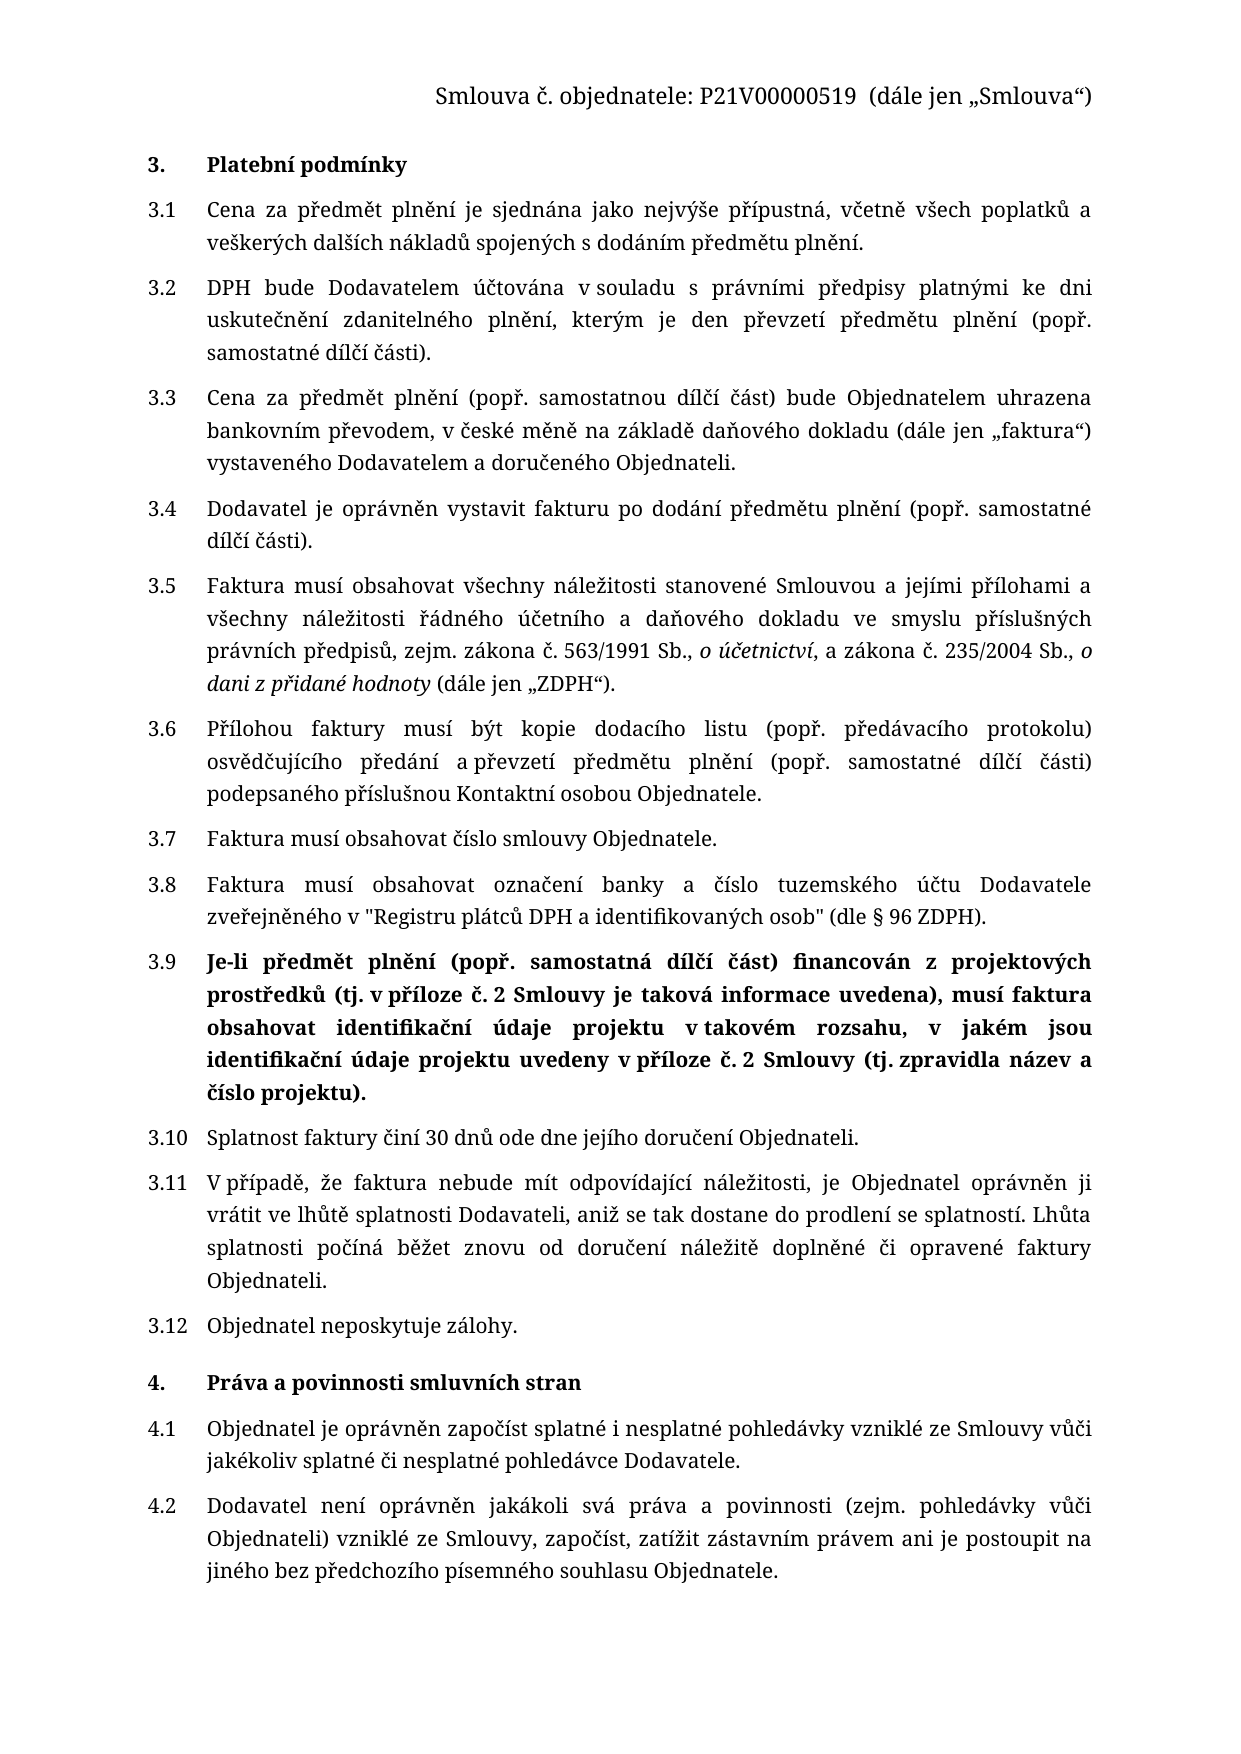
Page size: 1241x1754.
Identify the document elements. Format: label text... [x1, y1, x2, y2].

list V případě, že faktura nebude mít odpovídající náležitosti, je Objednatel oprávněn ji vrátit ve lhůtě splatnosti Dodavateli, aniž se tak dostane do prodlení se splatností. Lhůta splatnosti počíná běžet znovu od doručení náležitě doplněné či opravené faktury Objednateli. [148, 1168, 1093, 1294]
list Přílohou faktury musí být kopie dodacího listu (popř. předávacího protokolu) osvědčujícího předání a převzetí předmětu plnění (popř. samostatné dílčí části) podepsaného příslušnou Kontaktní osobou Objednatele. [148, 714, 1093, 808]
list Platební podmínky [148, 150, 1093, 179]
list Objednatel je oprávněn započíst splatné i nesplatné pohledávky vzniklé ze Smlouvy vůči jakékoliv splatné či nesplatné pohledávce Dodavatele. [148, 1414, 1093, 1475]
list Faktura musí obsahovat označení banky a číslo tuzemského účtu Dodavatele zveřejněného v "Registru plátců DPH a identifikovaných osob" (dle § 96 ZDPH). [148, 870, 1093, 931]
list Faktura musí obsahovat číslo smlouvy Objednatele. [148, 824, 1093, 853]
list Dodavatel není oprávněn jakákoli svá práva a povinnosti (zejm. pohledávky vůči Objednateli) vzniklé ze Smlouvy, započíst, zatížit zástavním právem ani je postoupit na jiného bez předchozího písemného souhlasu Objednatele. [148, 1491, 1093, 1585]
list Splatnost faktury činí 30 dnů ode dne jejího doručení Objednateli. [148, 1123, 1093, 1151]
list Objednatel neposkytuje zálohy. [148, 1311, 1093, 1339]
list DPH bude Dodavatelem účtována v souladu s právními předpisy platnými ke dni uskutečnění zdanitelného plnění, kterým je den převzetí předmětu plnění (popř. samostatné dílčí části). [148, 273, 1093, 367]
list Cena za předmět plnění (popř. samostatnou dílčí část) bude Objednatelem uhrazena bankovním převodem, v české měně na základě daňového dokladu (dále jen „faktura“) vystaveného Dodavatelem a doručeného Objednateli. [148, 383, 1093, 477]
list Cena za předmět plnění je sjednána jako nejvýše přípustná, včetně všech poplatků a veškerých dalších nákladů spojených s dodáním předmětu plnění. [148, 195, 1093, 256]
list Je-li předmět plnění (popř. samostatná dílčí část) financován z projektových prostředků (tj. v příloze č. 2 Smlouvy je taková informace uvedena), musí faktura obsahovat identifikační údaje projektu v takovém rozsahu, v jakém jsou identifikační údaje projektu uvedeny v příloze č. 2 Smlouvy (tj. zpravidla název a číslo projektu). [148, 947, 1093, 1106]
list Faktura musí obsahovat všechny náležitosti stanovené Smlouvou a jejími přílohami a všechny náležitosti řádného účetního a daňového dokladu ve smyslu příslušných právních předpisů, zejm. zákona č. 563/1991 Sb., o účetnictví, a zákona č. 235/2004 Sb., o dani z přidané hodnoty (dále jen „ZDPH“). [148, 571, 1093, 698]
list Práva a povinnosti smluvních stran [148, 1368, 1093, 1397]
list Dodavatel je oprávněn vystavit fakturu po dodání předmětu plnění (popř. samostatné dílčí části). [148, 494, 1093, 555]
